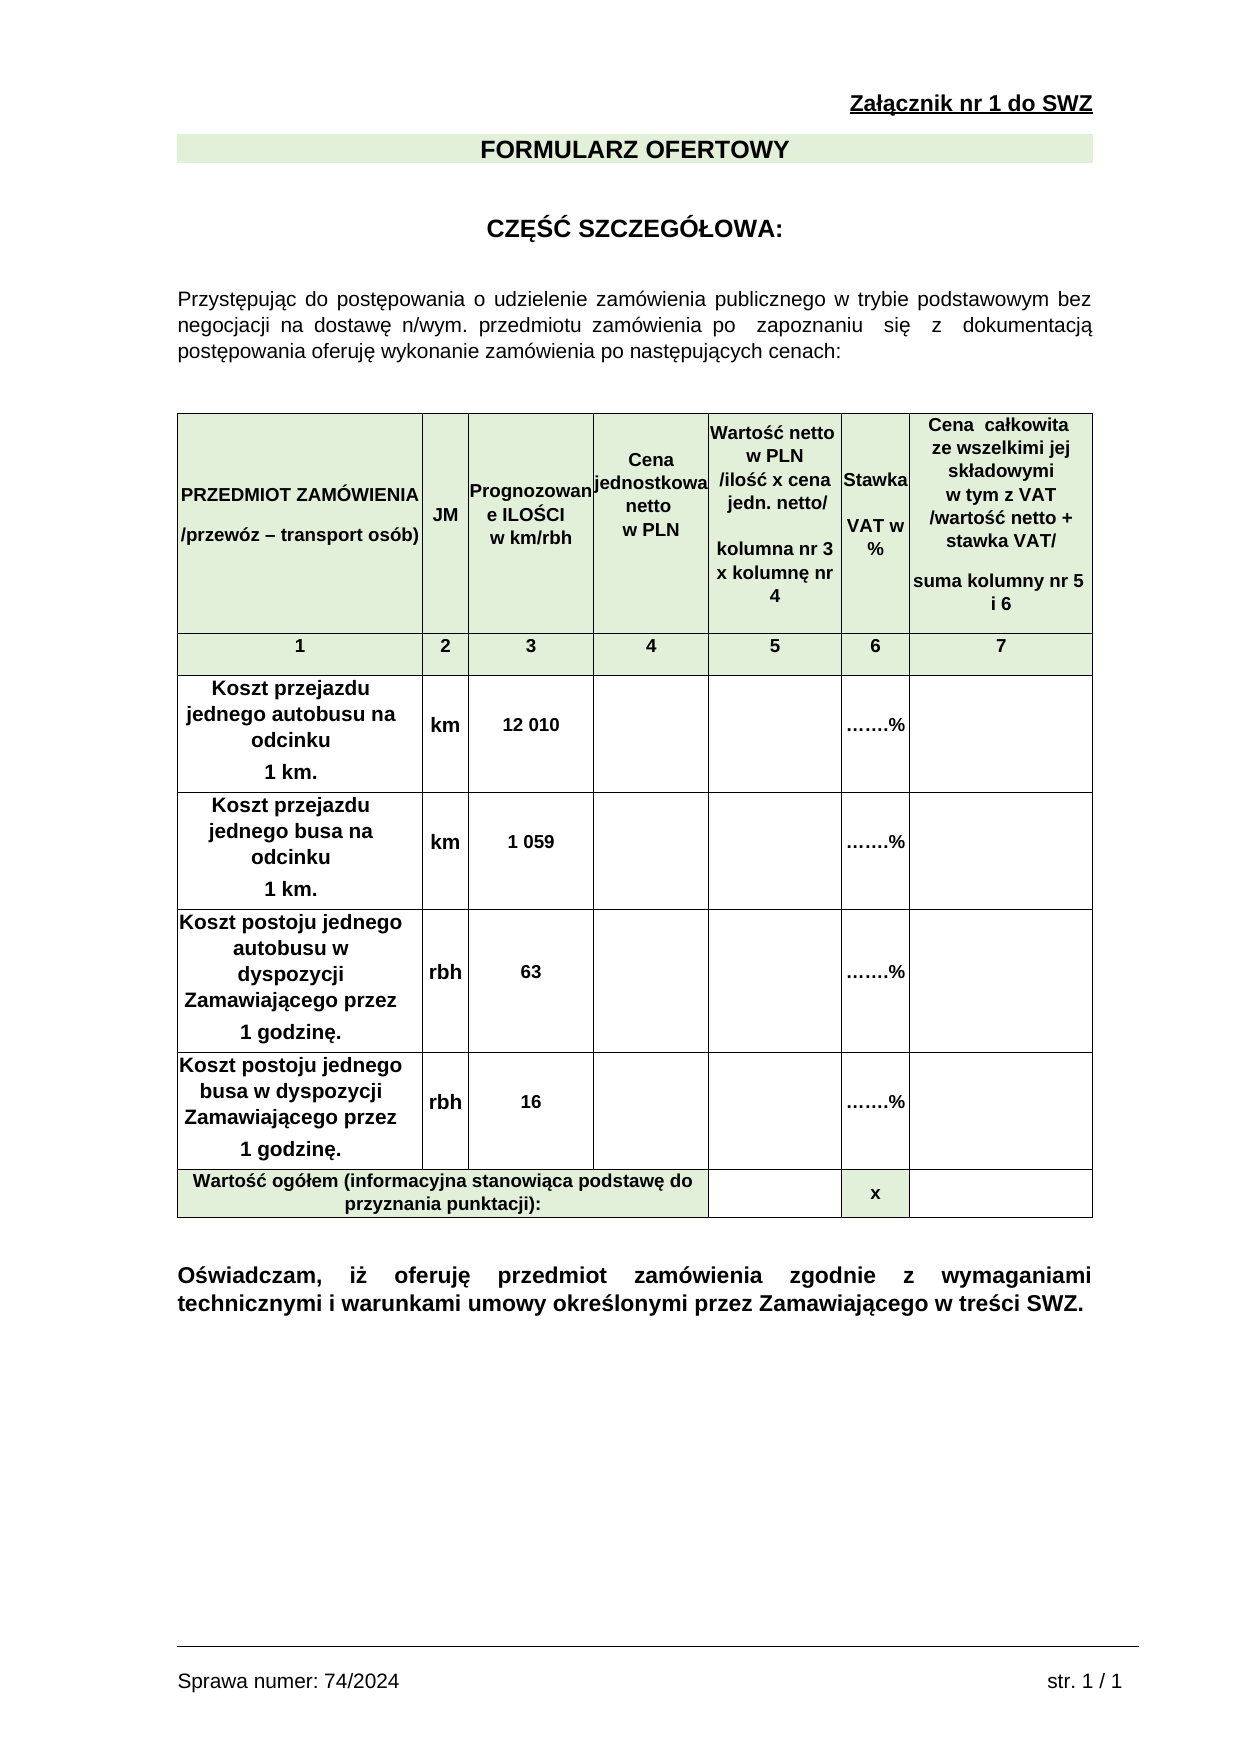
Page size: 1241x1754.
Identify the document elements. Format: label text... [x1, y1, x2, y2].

text Załącznik nr 1 do SWZ [177, 89, 1093, 116]
table_cell [594, 910, 708, 1052]
table_cell [709, 1053, 841, 1169]
table_cell [910, 676, 1092, 792]
text FORMULARZ OFERTOWY [177, 134, 1093, 163]
table_cell [594, 793, 708, 909]
table_cell km [423, 676, 468, 792]
table_cell [910, 793, 1092, 909]
table_cell …….% [842, 793, 909, 909]
table_cell …….% [842, 1053, 909, 1169]
table_header JM [423, 414, 468, 633]
text Oświadczam, iż oferuję przedmiot zamówienia zgodnie z wymaganiami technicznymi i warunkami umowy określonymi przez Zamawiającego w treści SWZ. [177, 1262, 1093, 1317]
table_cell Wartość ogółem (informacyjna stanowiąca podstawę do przyznania punktacji): [178, 1170, 708, 1217]
table_cell [709, 1170, 841, 1217]
table_cell [910, 910, 1092, 1052]
table_cell 6 [842, 634, 909, 675]
table_header Cena jednostkowa netto w PLN [594, 414, 708, 633]
table_cell 12 010 [469, 676, 593, 792]
table_cell 4 [594, 634, 708, 675]
table_cell [709, 910, 841, 1052]
table_header Wartość netto w PLN /ilość x cena jedn. netto/ kolumna nr 3 x kolumnę nr 4 [709, 414, 841, 633]
table_cell [594, 1053, 708, 1169]
text Przystępując do postępowania o udzielenie zamówienia publicznego w trybie podstawowym bez negocjacji na dostawę n/wym. przedmiotu zamówienia po zapoznaniu się z dokumentacją postępowania oferuję wykonanie zamówienia po następujących cenach: [177, 287, 1093, 362]
table_cell 7 [910, 634, 1092, 675]
table_header PRZEDMIOT ZAMÓWIENIA /przewóz – transport osób) [178, 414, 422, 633]
table_header Stawka VAT w % [842, 414, 909, 633]
table_cell Koszt postoju jednego autobusu w dyspozycji Zamawiającego przez 1 godzinę. [178, 910, 422, 1052]
table_cell [910, 1170, 1092, 1217]
table_cell [709, 793, 841, 909]
table_cell km [423, 793, 468, 909]
table_cell 2 [423, 634, 468, 675]
table_cell [910, 1053, 1092, 1169]
table_cell 63 [469, 910, 593, 1052]
table_cell Koszt postoju jednego busa w dyspozycji Zamawiającego przez 1 godzinę. [178, 1053, 422, 1169]
table_cell …….% [842, 676, 909, 792]
table_cell rbh [423, 1053, 468, 1169]
table_cell 16 [469, 1053, 593, 1169]
table_cell [594, 676, 708, 792]
text CZĘŚĆ SZCZEGÓŁOWA: [177, 214, 1093, 243]
table_cell Koszt przejazdu jednego autobusu na odcinku 1 km. [178, 676, 422, 792]
table_cell 3 [469, 634, 593, 675]
table_header Prognozowane ILOŚCI w km/rbh [469, 414, 593, 633]
table_cell x [842, 1170, 909, 1217]
table_cell [709, 676, 841, 792]
table_cell 5 [709, 634, 841, 675]
table_cell rbh [423, 910, 468, 1052]
table_cell …….% [842, 910, 909, 1052]
table_cell Koszt przejazdu jednego busa na odcinku 1 km. [178, 793, 422, 909]
table_cell 1 059 [469, 793, 593, 909]
table_header Cena całkowita ze wszelkimi jej składowymi w tym z VAT /wartość netto + stawka VAT/ suma kolumny nr 5 i 6 [910, 414, 1092, 633]
table_cell 1 [178, 634, 422, 675]
